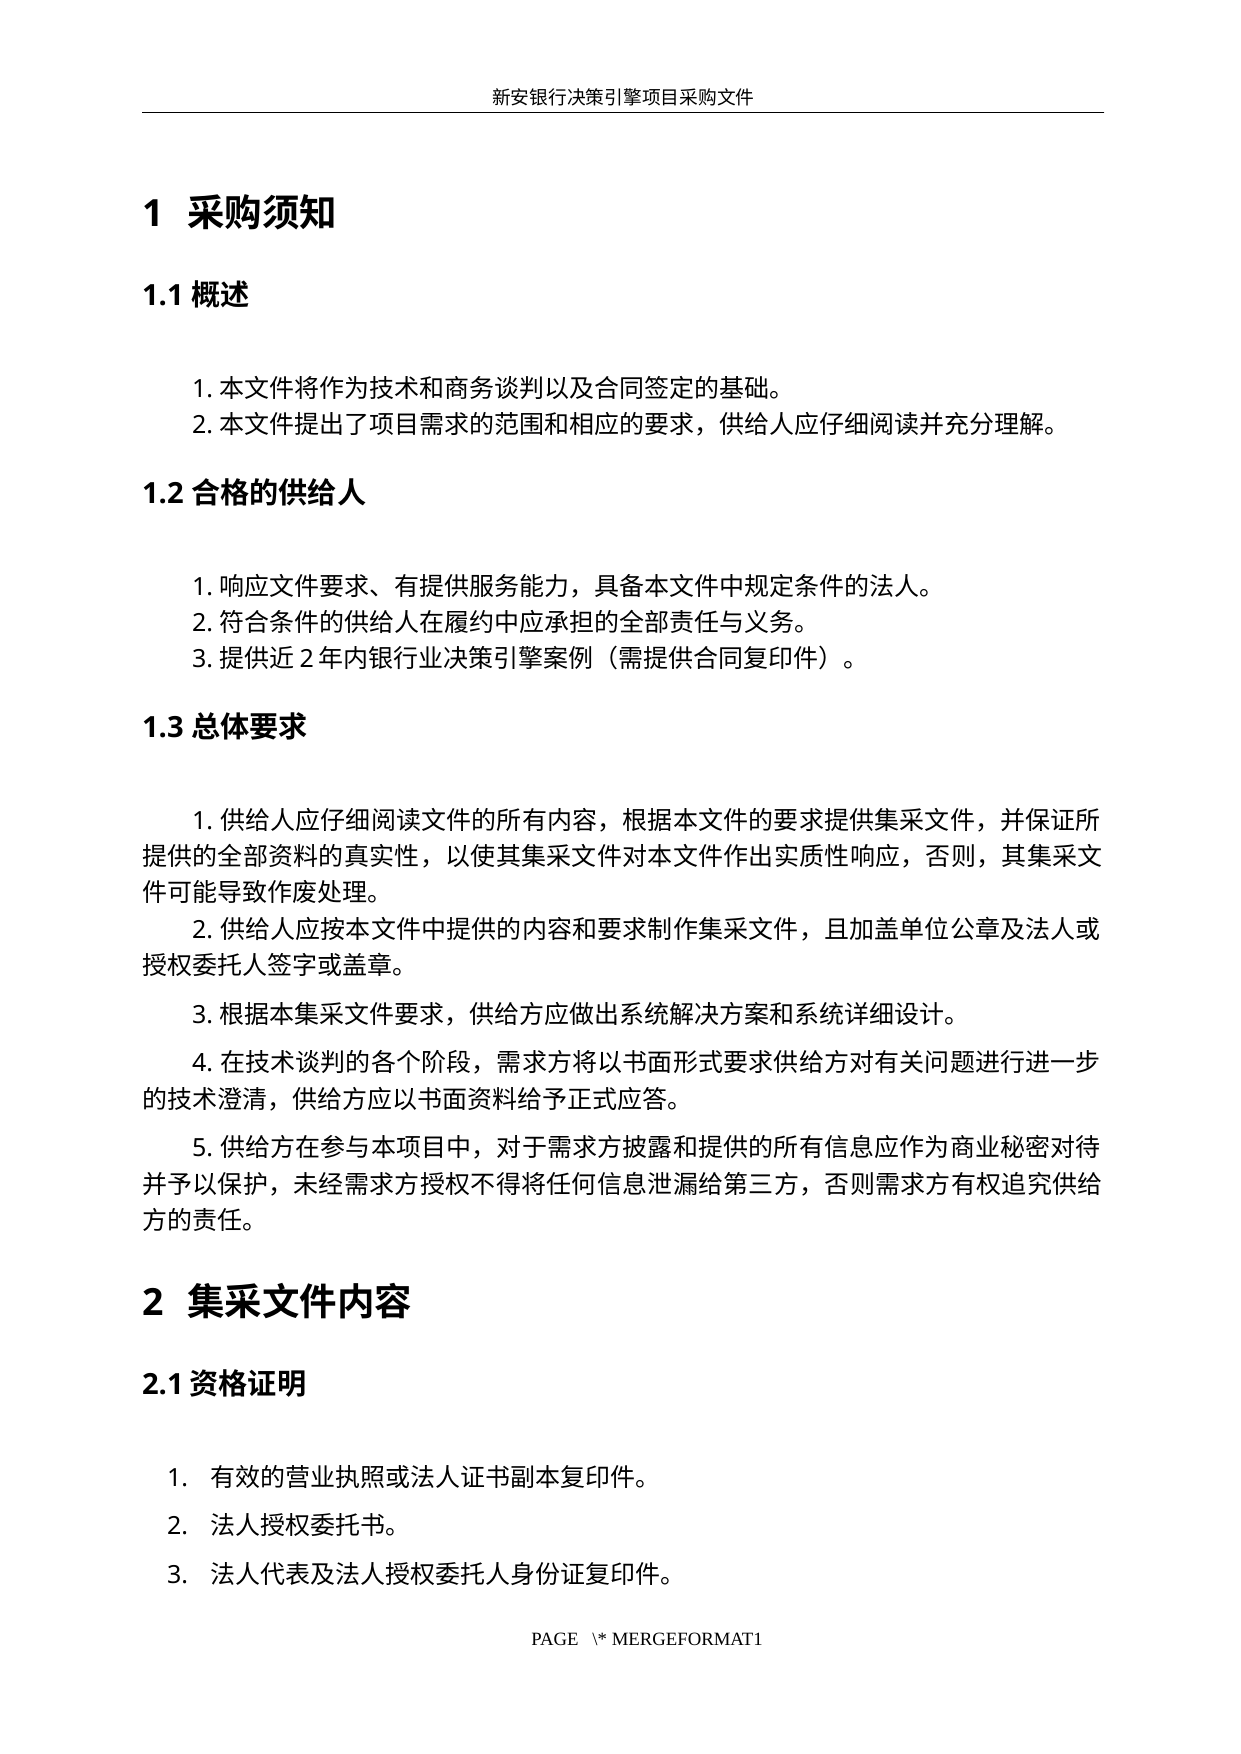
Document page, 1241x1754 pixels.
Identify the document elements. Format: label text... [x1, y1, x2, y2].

text 4. 在技术谈判的各个阶段，需求方将以书面形式要求供给方对有关问题进行进一步的技术澄清，供给方应以书面资料给予正式应答。 [142, 1043, 1104, 1115]
list 法人代表及法人授权委托人身份证复印件。 [167, 1554, 1104, 1591]
subtitle 采购须知 [142, 183, 1104, 238]
subtitle 集采文件内容 [142, 1272, 1104, 1326]
text 3. 根据本集采文件要求，供给方应做出系统解决方案和系统详细设计。 [142, 994, 1104, 1030]
text 1. 供给人应仔细阅读文件的所有内容，根据本文件的要求提供集采文件，并保证所提供的全部资料的真实性，以使其集采文件对本文件作出实质性响应，否则，其集采文件可能导致作废处理。 [142, 800, 1104, 909]
text 5. 供给方在参与本项目中，对于需求方披露和提供的所有信息应作为商业秘密对待并予以保护，未经需求方授权不得将任何信息泄漏给第三方，否则需求方有权追究供给方的责任。 [142, 1128, 1104, 1237]
subtitle 1.2 合格的供给人 [142, 470, 1104, 512]
text 1. 响应文件要求、有提供服务能力，具备本文件中规定条件的法人。 [142, 566, 1104, 602]
subtitle 1.3 总体要求 [142, 704, 1104, 746]
text 1. 本文件将作为技术和商务谈判以及合同签定的基础。 [142, 368, 1104, 404]
list 有效的营业执照或法人证书副本复印件。 [167, 1457, 1104, 1493]
text 3. 提供近2年内银行业决策引擎案例（需提供合同复印件）。 [142, 639, 1104, 675]
subtitle 1.1 概述 [142, 272, 1104, 314]
text 2. 供给人应按本文件中提供的内容和要求制作集采文件，且加盖单位公章及法人或授权委托人签字或盖章。 [142, 909, 1104, 982]
subtitle 2.1资格证明 [142, 1361, 1104, 1403]
list 法人授权委托书。 [167, 1506, 1104, 1542]
text 2. 本文件提出了项目需求的范围和相应的要求，供给人应仔细阅读并充分理解。 [142, 404, 1104, 441]
text 2. 符合条件的供给人在履约中应承担的全部责任与义务。 [142, 602, 1104, 639]
